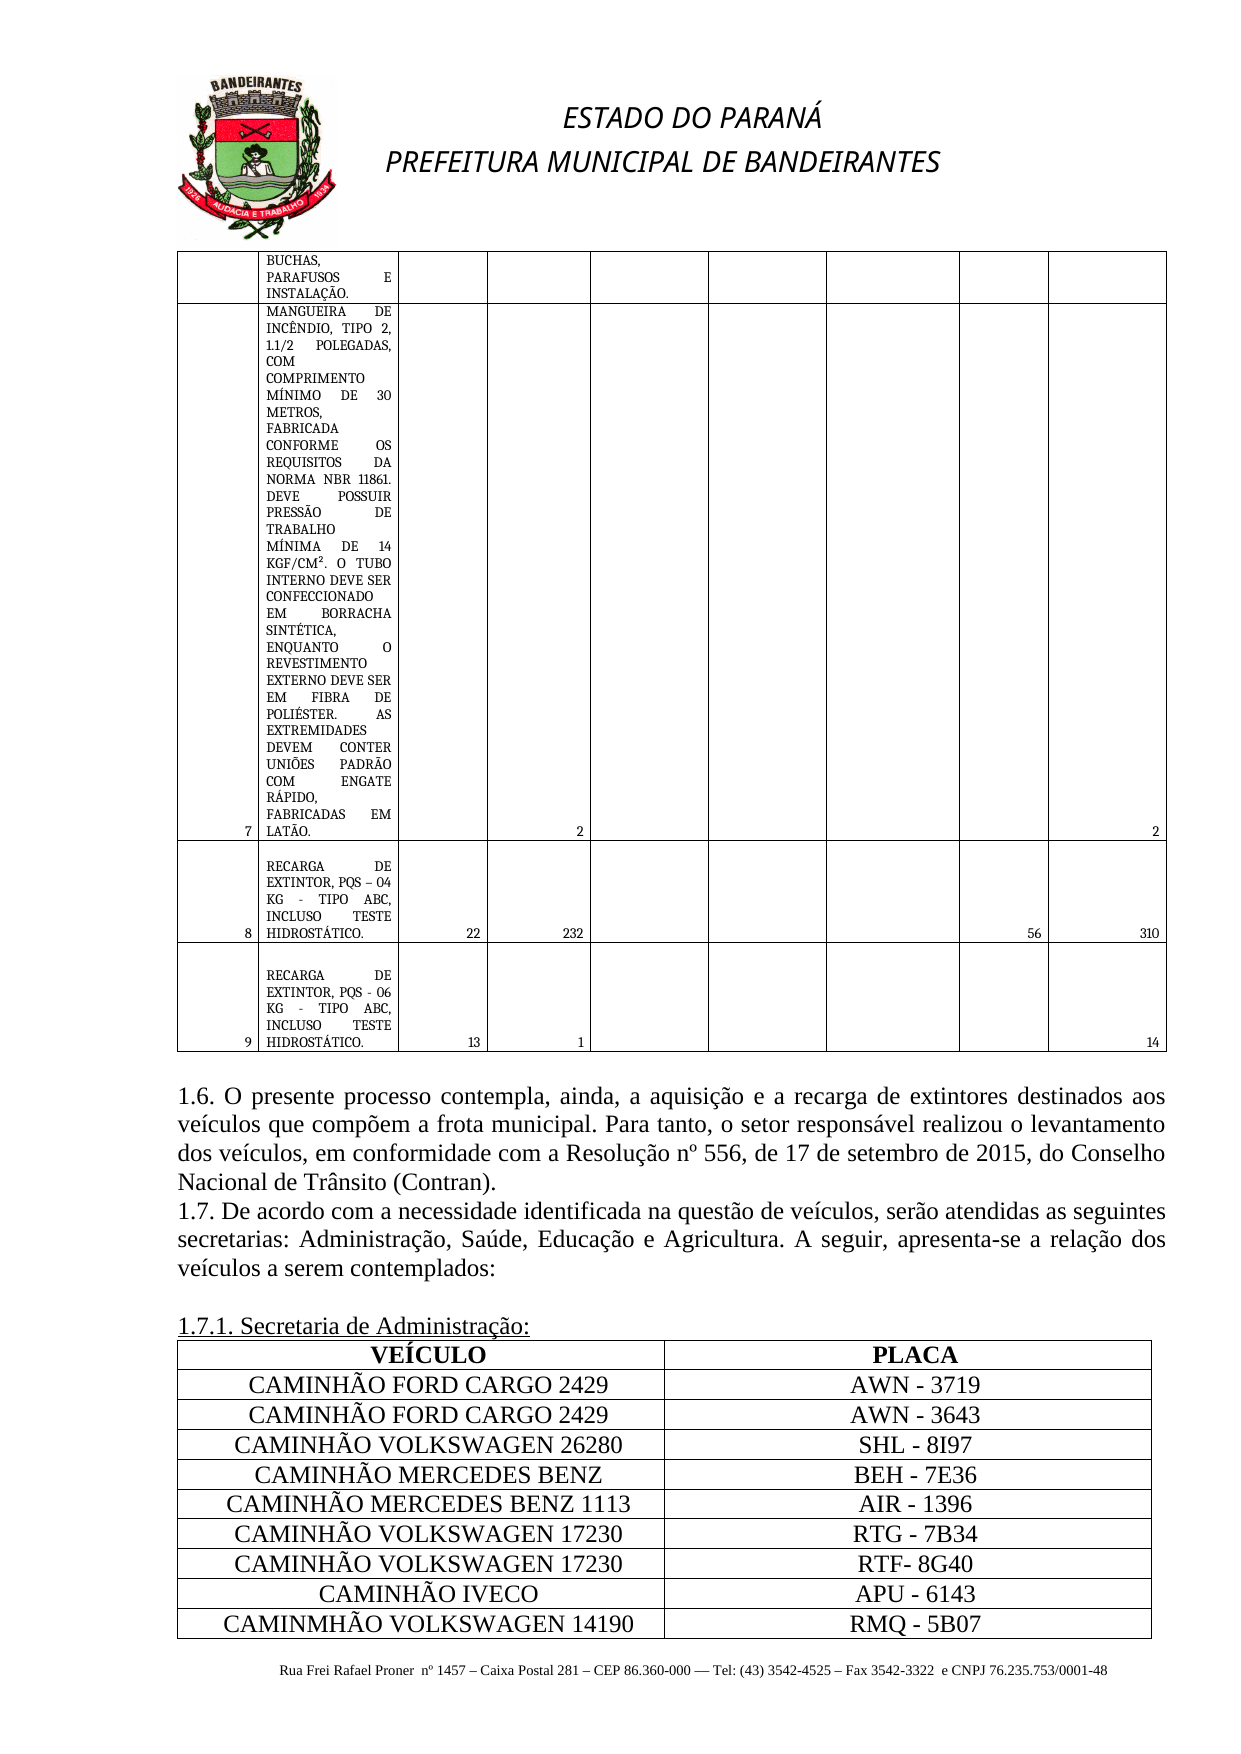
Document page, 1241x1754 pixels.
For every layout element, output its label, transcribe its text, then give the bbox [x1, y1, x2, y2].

table_cell CAMINHÃO MERCEDES BENZ 1113 [178, 1490, 664, 1518]
table_cell 232 [488, 841, 590, 942]
table_cell RTG - 7B34 [665, 1519, 1151, 1548]
table_cell AWN - 3719 [665, 1370, 1151, 1399]
table_cell [709, 252, 826, 302]
table_cell 2 [488, 304, 590, 840]
table_cell [591, 304, 708, 840]
table_header PLACA [665, 1341, 1151, 1369]
table_cell 2 [1049, 304, 1166, 840]
table_cell 22 [399, 841, 487, 942]
table_cell 7 [178, 304, 258, 840]
table_cell MANGUEIRA DE INCÊNDIO, TIPO 2, 1.1/2 POLEGADAS, COM COMPRIMENTO MÍNIMO DE 30 METROS, FABRICADA CONFORME OS REQUISITOS DA NORMA NBR 11861. DEVE POSSUIR PRESSÃO DE TRABALHO MÍNIMA DE 14 KGF/CM². O TUBO INTERNO DEVE SER CONFECCIONADO EM BORRACHA SINTÉTICA, ENQUANTO O REVESTIMENTO EXTERNO DEVE SER EM FIBRA DE POLIÉSTER. AS EXTREMIDADES DEVEM CONTER UNIÕES PADRÃO COM ENGATE RÁPIDO, FABRICADAS EM LATÃO. [259, 304, 398, 840]
table_cell CAMINHÃO VOLKSWAGEN 26280 [178, 1430, 664, 1459]
table_cell RECARGA DE EXTINTOR, PQS - 06 KG - TIPO ABC, INCLUSO TESTE HIDROSTÁTICO. [259, 943, 398, 1051]
table_cell 2 [1049, 252, 1166, 302]
table_cell [709, 841, 826, 942]
table_cell CAMINMHÃO VOLKSWAGEN 14190 [178, 1609, 664, 1637]
table_cell 9 [178, 943, 258, 1051]
table_cell [709, 304, 826, 840]
table_cell CAMINHÃO FORD CARGO 2429 [178, 1370, 664, 1399]
table_cell AIR - 1396 [665, 1490, 1151, 1518]
table_cell [709, 943, 826, 1051]
table_cell [827, 841, 959, 942]
table_cell CAMINHÃO VOLKSWAGEN 17230 [178, 1519, 664, 1548]
table_cell 13 [399, 943, 487, 1051]
table_cell [960, 304, 1048, 840]
table_cell [399, 304, 487, 840]
table_cell [827, 943, 959, 1051]
table_cell APU - 6143 [665, 1579, 1151, 1608]
table_cell CAMINHÃO MERCEDES BENZ [178, 1460, 664, 1488]
table_header VEÍCULO [178, 1341, 664, 1369]
table_cell [827, 252, 959, 302]
table_cell CAMINHÃO VOLKSWAGEN 17230 [178, 1549, 664, 1578]
table_cell [591, 252, 708, 302]
table_cell [591, 841, 708, 942]
table_cell AWN - 3643 [665, 1400, 1151, 1429]
table_cell [591, 943, 708, 1051]
table_cell [827, 304, 959, 840]
table_cell RECARGA DE EXTINTOR, PQS – 04 KG - TIPO ABC, INCLUSO TESTE HIDROSTÁTICO. [259, 841, 398, 942]
table_cell 6 [178, 252, 258, 302]
table_cell CAMINHÃO FORD CARGO 2429 [178, 1400, 664, 1429]
table_cell 1 [488, 943, 590, 1051]
table_cell [960, 943, 1048, 1051]
table_cell [960, 252, 1048, 302]
table_cell RTF- 8G40 [665, 1549, 1151, 1578]
table_cell 56 [960, 841, 1048, 942]
table_cell BEH - 7E36 [665, 1460, 1151, 1488]
table_cell 310 [1049, 841, 1166, 942]
text 1.7.1. Secretaria de Administração: [177, 1311, 1167, 1339]
table_cell RMQ - 5B07 [665, 1609, 1151, 1637]
picture [177, 75, 338, 248]
table_cell 8 [178, 841, 258, 942]
table_cell CAMINHÃO IVECO [178, 1579, 664, 1608]
table_cell 14 [1049, 943, 1166, 1051]
table_cell [399, 252, 487, 302]
table_cell 2 [488, 252, 590, 302]
text 1.7. De acordo com a necessidade identificada na questão de veículos, serão atendidas as seguintes secretarias: Administração, Saúde, Educação e Agricultura. A seguir, apresenta-se a relação dos veículos a serem contemplados: [177, 1196, 1167, 1282]
text 1.6. O presente processo contempla, ainda, a aquisição e a recarga de extintores destinados aos veículos que compõem a frota municipal. Para tanto, o setor responsável realizou o levantamento dos veículos, em conformidade com a Resolução nº 556, de 17 de setembro de 2015, do Conselho Nacional de Trânsito (Contran). [177, 1081, 1167, 1196]
table_cell SHL - 8I97 [665, 1430, 1151, 1459]
